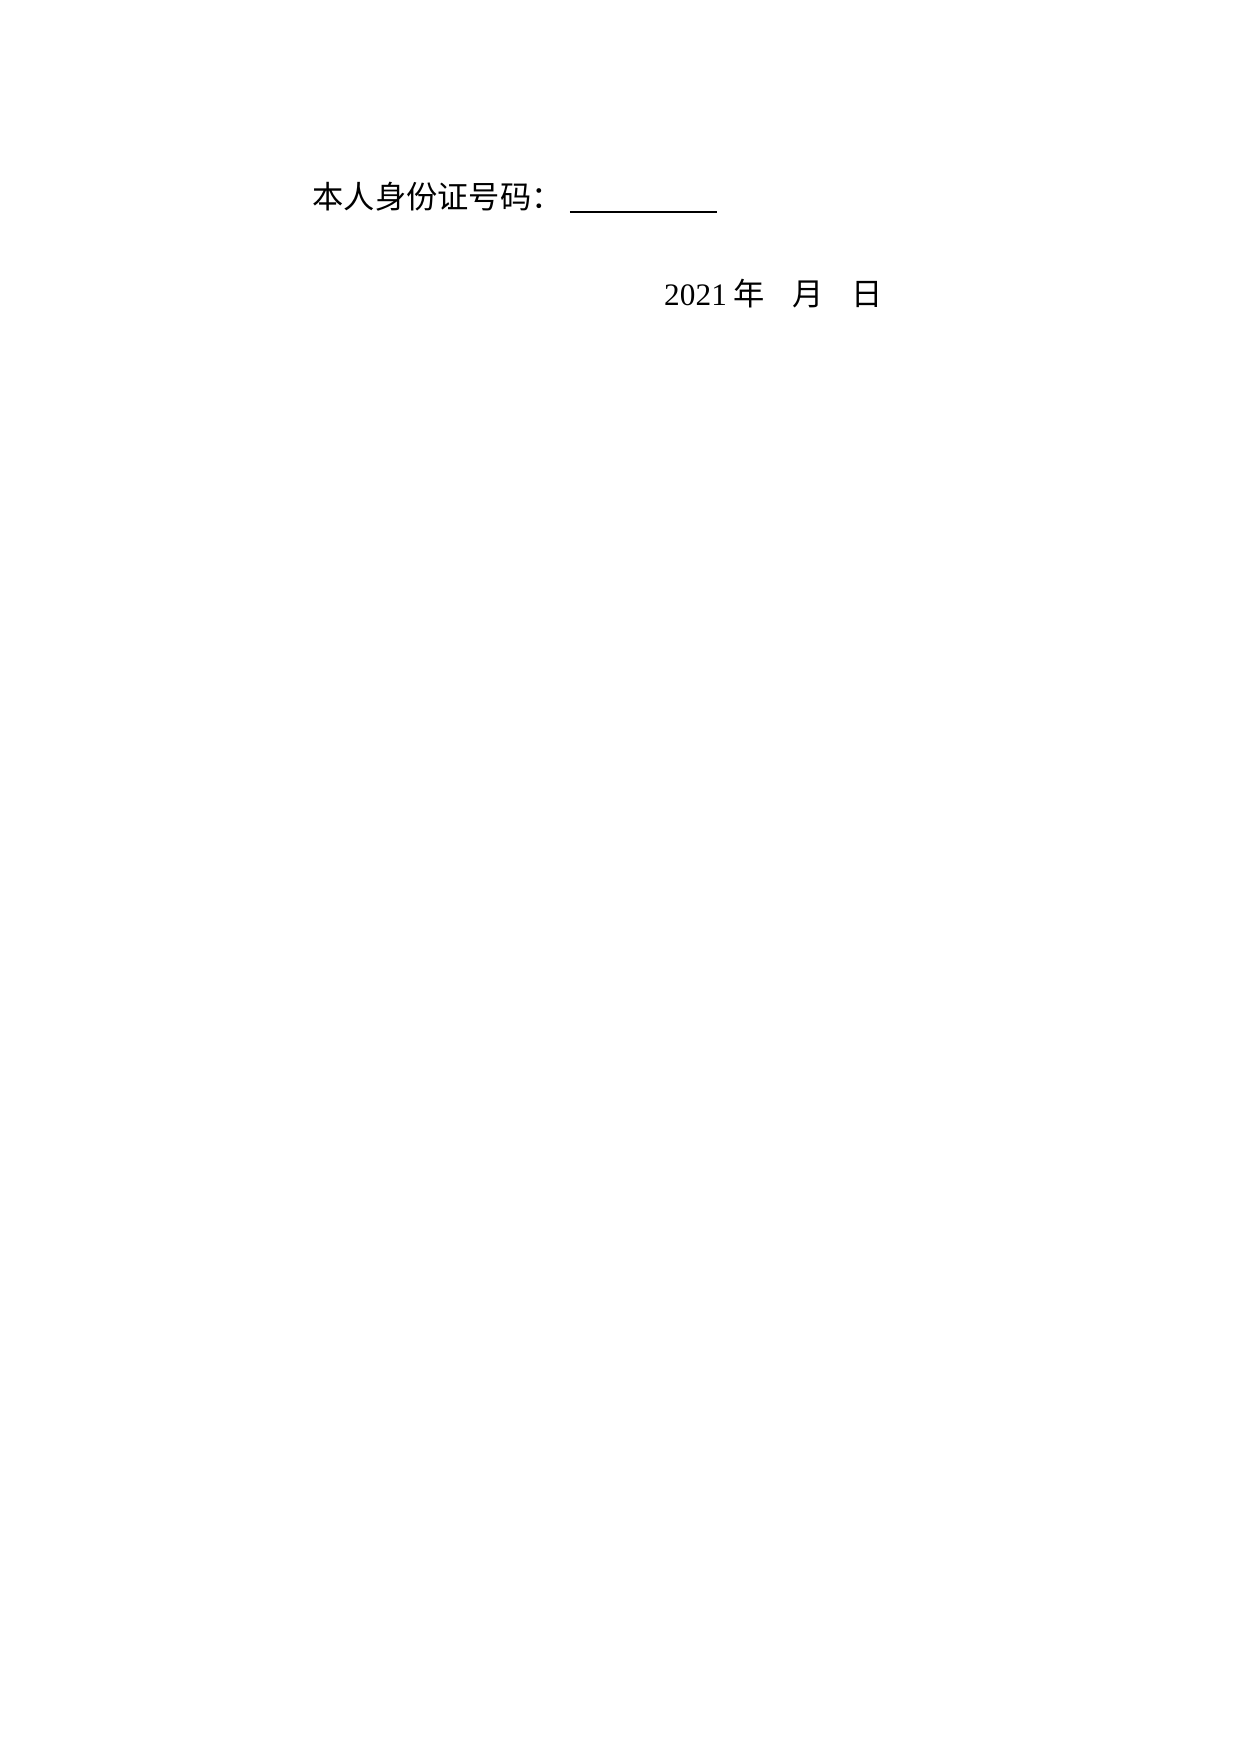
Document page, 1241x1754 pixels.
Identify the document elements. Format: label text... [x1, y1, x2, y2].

text 本人身份证号码： [187, 162, 1053, 227]
text 2021年 月 日 [187, 259, 1053, 324]
